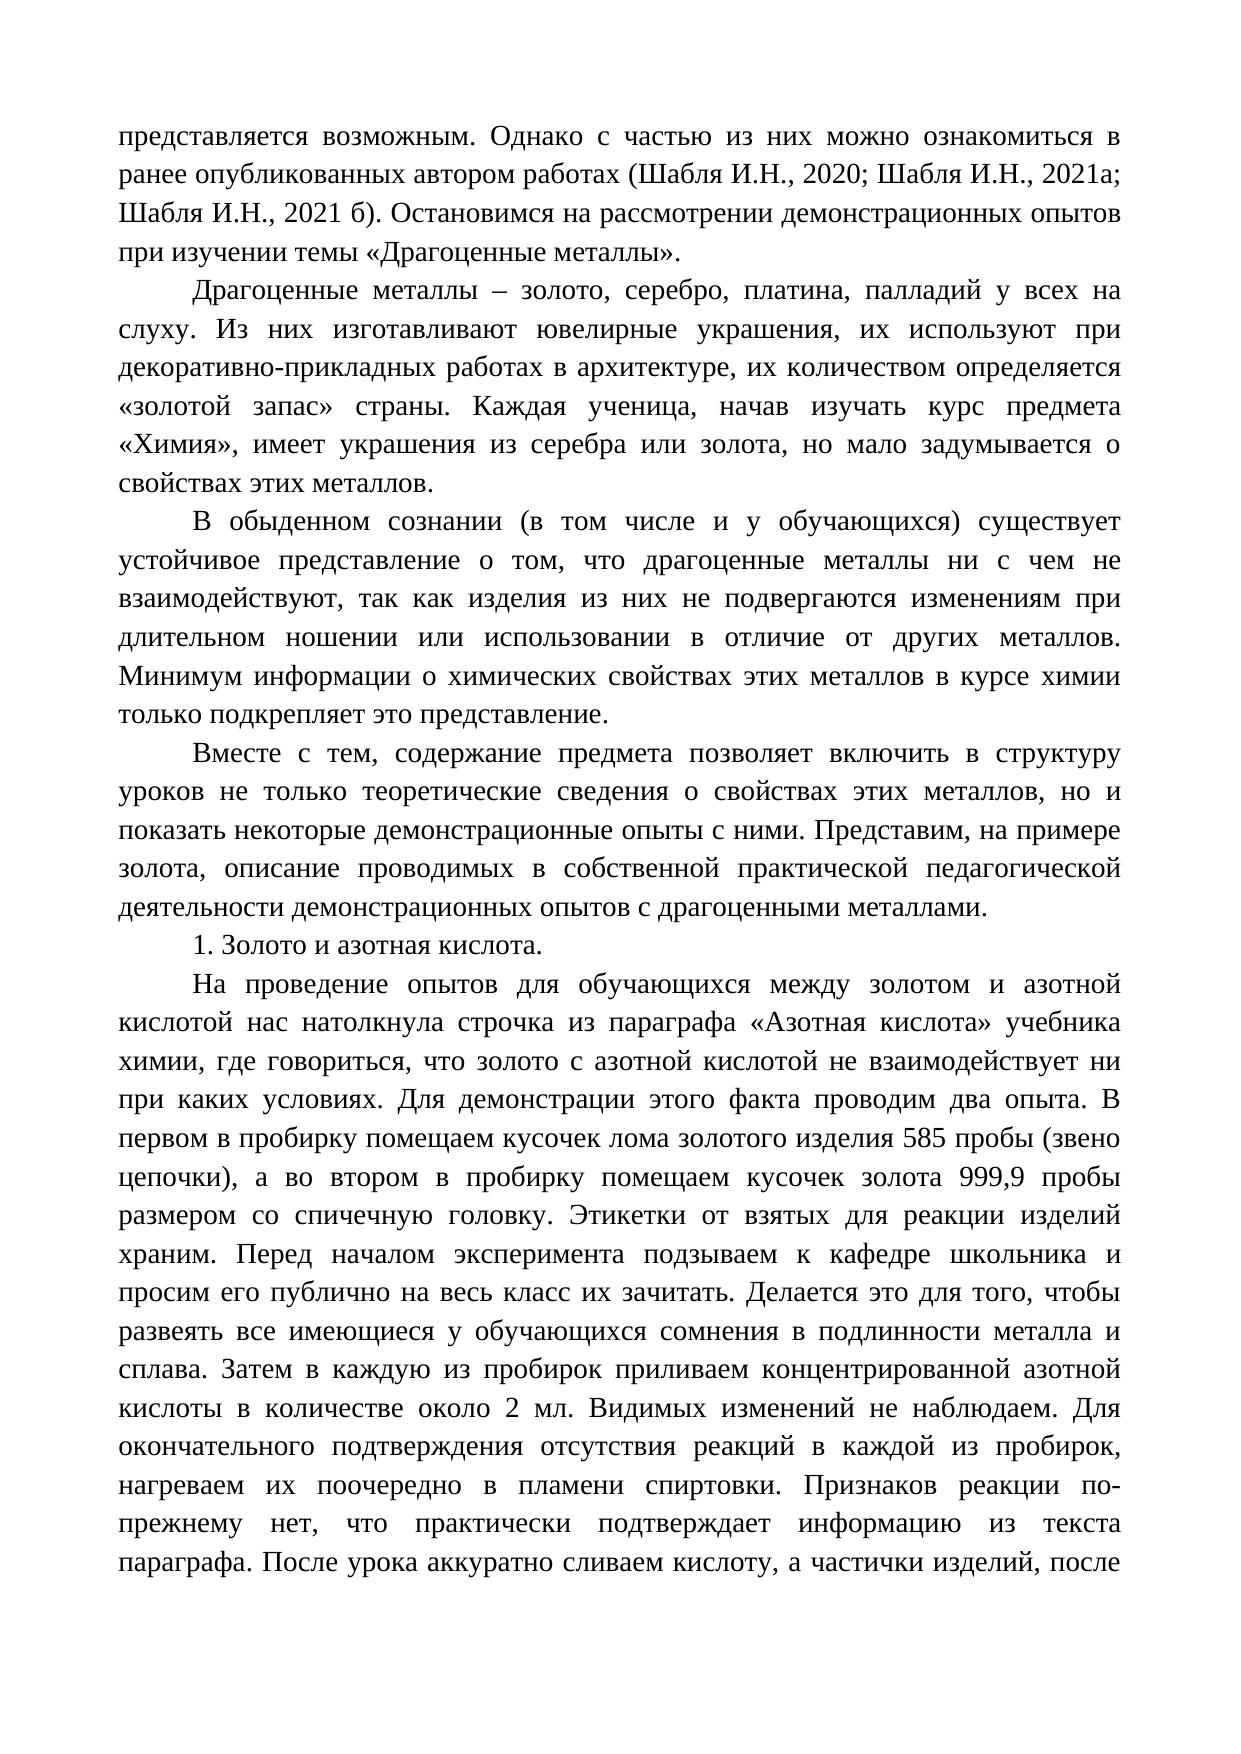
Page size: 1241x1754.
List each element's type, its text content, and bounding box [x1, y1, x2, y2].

text Вместе с тем, содержание предмета позволяет включить в структуру уроков не только теоретические сведения о свойствах этих металлов, но и показать некоторые демонстрационные опыты с ними. Представим, на примере золота, описание проводимых в собственной практической педагогической деятельности демонстрационных опытов с драгоценными металлами. [118, 735, 1122, 922]
text В обыденном сознании (в том числе и у обучающихся) существует устойчивое представление о том, что драгоценные металлы ни с чем не взаимодействуют, так как изделия из них не подвергаются изменениям при длительном ношении или использовании в отличие от других металлов. Минимум информации о химических свойствах этих металлов в курсе химии только подкрепляет это представление. [118, 503, 1122, 730]
text Драгоценные металлы – золото, серебро, платина, палладий у всех на слуху. Из них изготавливают ювелирные украшения, их используют при декоративно-прикладных работах в архитектуре, их количеством определяется «золотой запас» страны. Каждая ученица, начав изучать курс предмета «Химия», имеет украшения из серебра или золота, но мало задумывается о свойствах этих металлов. [118, 272, 1122, 498]
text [118, 966, 1122, 1578]
text 1. Золото и азотная кислота. [118, 927, 1122, 961]
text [118, 118, 1122, 267]
